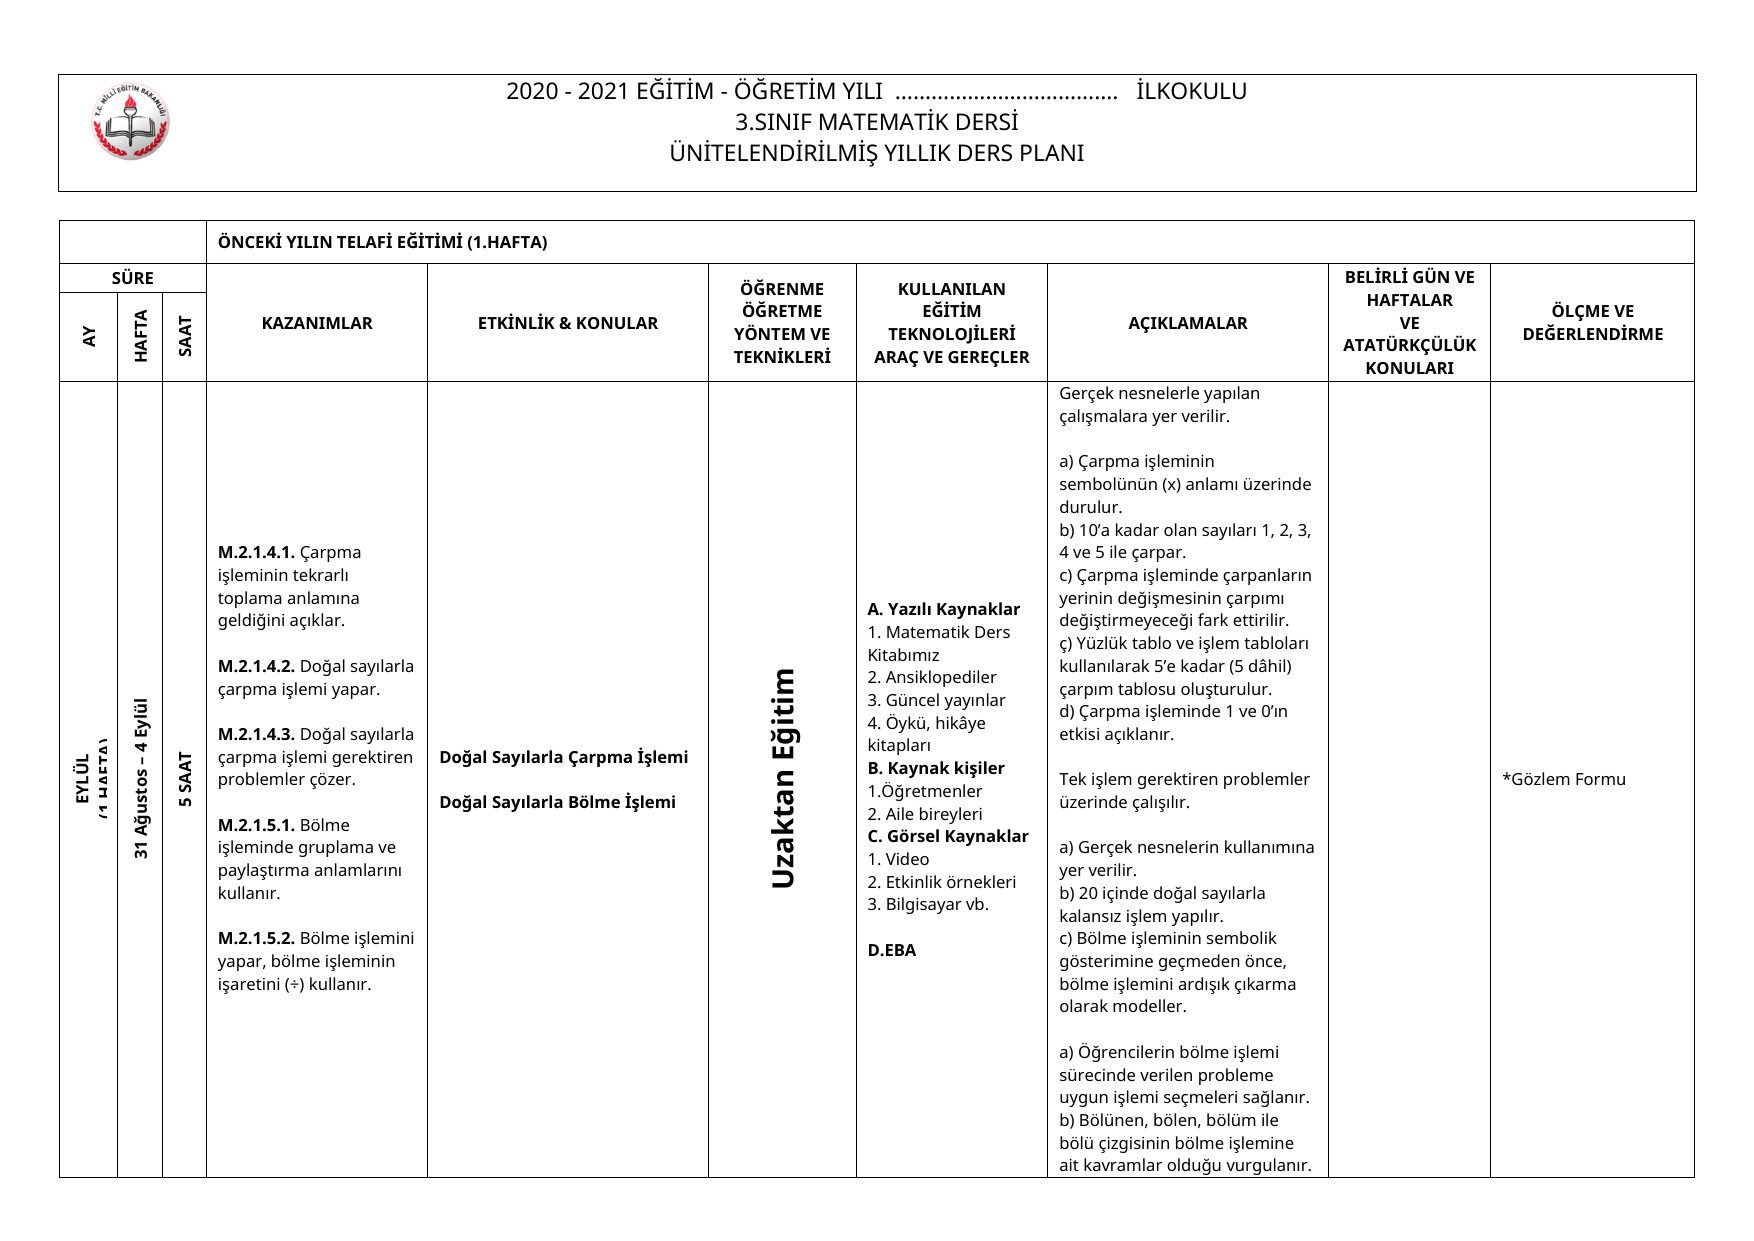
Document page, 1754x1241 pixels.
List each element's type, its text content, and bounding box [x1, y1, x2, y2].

table_cell KULLANILAN EĞİTİM TEKNOLOJİLERİ ARAÇ VE GEREÇLER [857, 264, 1047, 381]
picture [85, 77, 175, 167]
table_cell Doğal Sayılarla Çarpma İşlemi Doğal Sayılarla Bölme İşlemi [428, 382, 708, 1177]
table_cell ÖĞRENME ÖĞRETME YÖNTEM VE TEKNİKLERİ [709, 264, 856, 381]
table_cell ETKİNLİK & KONULAR [428, 264, 708, 381]
table_cell 5 SAAT [163, 382, 206, 1177]
table_cell A. Yazılı Kaynaklar 1. Matematik Ders Kitabımız 2. Ansiklopediler 3. Güncel yayınlar 4. Öykü, hikâye kitapları B. Kaynak kişiler 1.Öğretmenler 2. Aile bireyleri C. Görsel Kaynaklar 1. Video 2. Etkinlik örnekleri 3. Bilgisayar vb. D.EBA [857, 382, 1047, 1177]
table_cell 31 Ağustos – 4 Eylül [118, 382, 162, 1177]
table_cell ÖLÇME VE DEĞERLENDİRME [1491, 264, 1694, 381]
table_header ÖNCEKİ YILIN TELAFİ EĞİTİMİ (1.HAFTA) [207, 221, 1694, 263]
table_cell Uzaktan Eğitim [709, 382, 856, 1177]
table_cell M.2.1.4.1. Çarpma işleminin tekrarlı toplama anlamına geldiğini açıklar. M.2.1.4.2. Doğal sayılarla çarpma işlemi yapar. M.2.1.4.3. Doğal sayılarla çarpma işlemi gerektiren problemler çözer. M.2.1.5.1. Bölme işleminde gruplama ve paylaştırma anlamlarını kullanır. M.2.1.5.2. Bölme işlemini yapar, bölme işleminin işaretini (÷) kullanır. [207, 382, 427, 1177]
table_cell AY [60, 293, 117, 381]
table_cell AÇIKLAMALAR [1048, 264, 1328, 381]
table_cell HAFTA [118, 293, 162, 381]
table_cell SÜRE [60, 264, 206, 292]
table_cell [1329, 382, 1490, 1177]
table_cell KAZANIMLAR [207, 264, 427, 381]
table_cell SAAT [163, 293, 206, 381]
table_header [60, 221, 206, 263]
table_cell *Gözlem Formu [1491, 382, 1694, 1177]
table_cell BELİRLİ GÜN VE HAFTALAR VE ATATÜRKÇÜLÜK KONULARI [1329, 264, 1490, 381]
table_cell EYLÜL (1.HAFTA) [60, 382, 117, 1177]
table_cell Gerçek nesnelerle yapılan çalışmalara yer verilir. a) Çarpma işleminin sembolünün (x) anlamı üzerinde durulur. b) 10’a kadar olan sayıları 1, 2, 3, 4 ve 5 ile çarpar. c) Çarpma işleminde çarpanların yerinin değişmesinin çarpımı değiştirmeyeceği fark ettirilir. ç) Yüzlük tablo ve işlem tabloları kullanılarak 5’e kadar (5 dâhil) çarpım tablosu oluşturulur. d) Çarpma işleminde 1 ve 0’ın etkisi açıklanır. Tek işlem gerektiren problemler üzerinde çalışılır. a) Gerçek nesnelerin kullanımına yer verilir. b) 20 içinde doğal sayılarla kalansız işlem yapılır. c) Bölme işleminin sembolik gösterimine geçmeden önce, bölme işlemini ardışık çıkarma olarak modeller. a) Öğrencilerin bölme işlemi sürecinde verilen probleme uygun işlemi seçmeleri sağlanır. b) Bölünen, bölen, bölüm ile bölü çizgisinin bölme işlemine ait kavramlar olduğu vurgulanır. [1048, 382, 1328, 1177]
